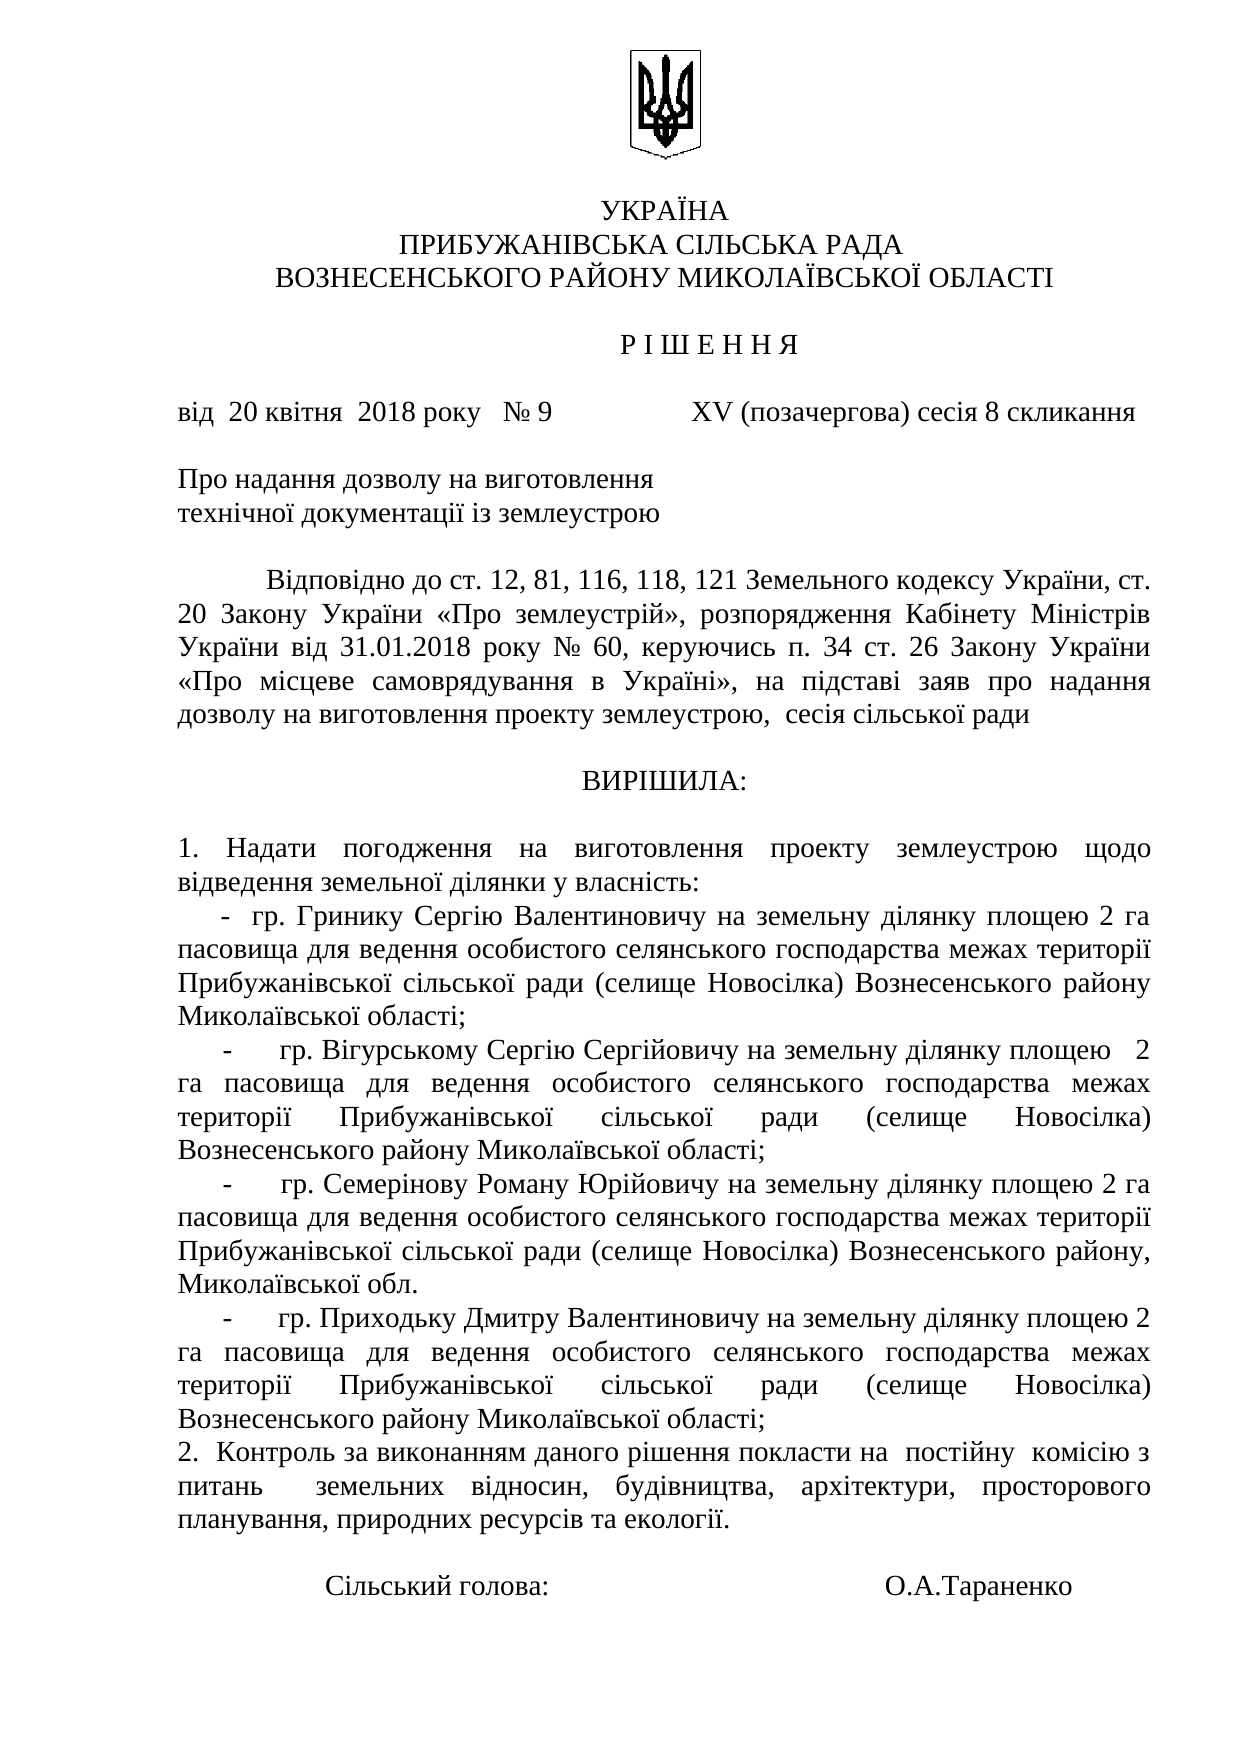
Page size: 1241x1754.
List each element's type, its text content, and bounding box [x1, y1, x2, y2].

text Р І Ш Е Н Н Я [177, 327, 1152, 361]
text Сільський голова: О.А.Тараненко [177, 1568, 1152, 1602]
list гр. Вігурському Сергію Сергійовичу на земельну ділянку площею 2 га пасовища для ведення особистого селянського господарства межах території Прибужанівської сільської ради (селище Новосілка) Вознесенського району Миколаївської області; [177, 1032, 1152, 1166]
list гр. Приходьку Дмитру Валентиновичу на земельну ділянку площею 2 га пасовища для ведення особистого селянського господарства межах території Прибужанівської сільської ради (селище Новосілка) Вознесенського району Миколаївської області; [177, 1300, 1152, 1434]
text 2. Контроль за виконанням даного рішення покласти на постійну комісію з питань земельних відносин, будівництва, архітектури, просторового планування, природних ресурсів та екології. [177, 1434, 1152, 1535]
picture [627, 48, 703, 162]
text від 20 квітня 2018 року № 9 ХV (позачергова) сесія 8 скликання [177, 394, 1152, 428]
text технічної документації із землеустрою [177, 495, 1152, 529]
text ВОЗНЕСЕНСЬКОГО РАЙОНУ МИКОЛАЇВСЬКОЇ ОБЛАСТІ [177, 260, 1152, 294]
text 1. Надати погодження на виготовлення проекту землеустрою щодо відведення земельної ділянки у власність: [177, 831, 1152, 898]
text Відповідно до ст. 12, 81, 116, 118, 121 Земельного кодексу України, ст. 20 Закону України «Про землеустрій», розпорядження Кабінету Міністрів України від 31.01.2018 року № 60, керуючись п. 34 ст. 26 Закону України «Про місцеве самоврядування в Україні», на підставі заяв про надання дозволу на виготовлення проекту землеустрою, сесія сільської ради [177, 562, 1152, 730]
text Про надання дозволу на виготовлення [177, 462, 1152, 495]
text ВИРІШИЛА: [177, 763, 1152, 797]
text УКРАЇНА [177, 193, 1152, 227]
text - гр. Гринику Сергію Валентиновичу на земельну ділянку площею 2 га пасовища для ведення особистого селянського господарства межах території Прибужанівської сільської ради (селище Новосілка) Вознесенського району Миколаївської області; [177, 898, 1152, 1032]
text ПРИБУЖАНІВСЬКА СІЛЬСЬКА РАДА [325, 227, 1152, 260]
list гр. Семерінову Роману Юрійовичу на земельну ділянку площею 2 га пасовища для ведення особистого селянського господарства межах території Прибужанівської сільської ради (селище Новосілка) Вознесенського району, Миколаївської обл. [177, 1166, 1152, 1300]
